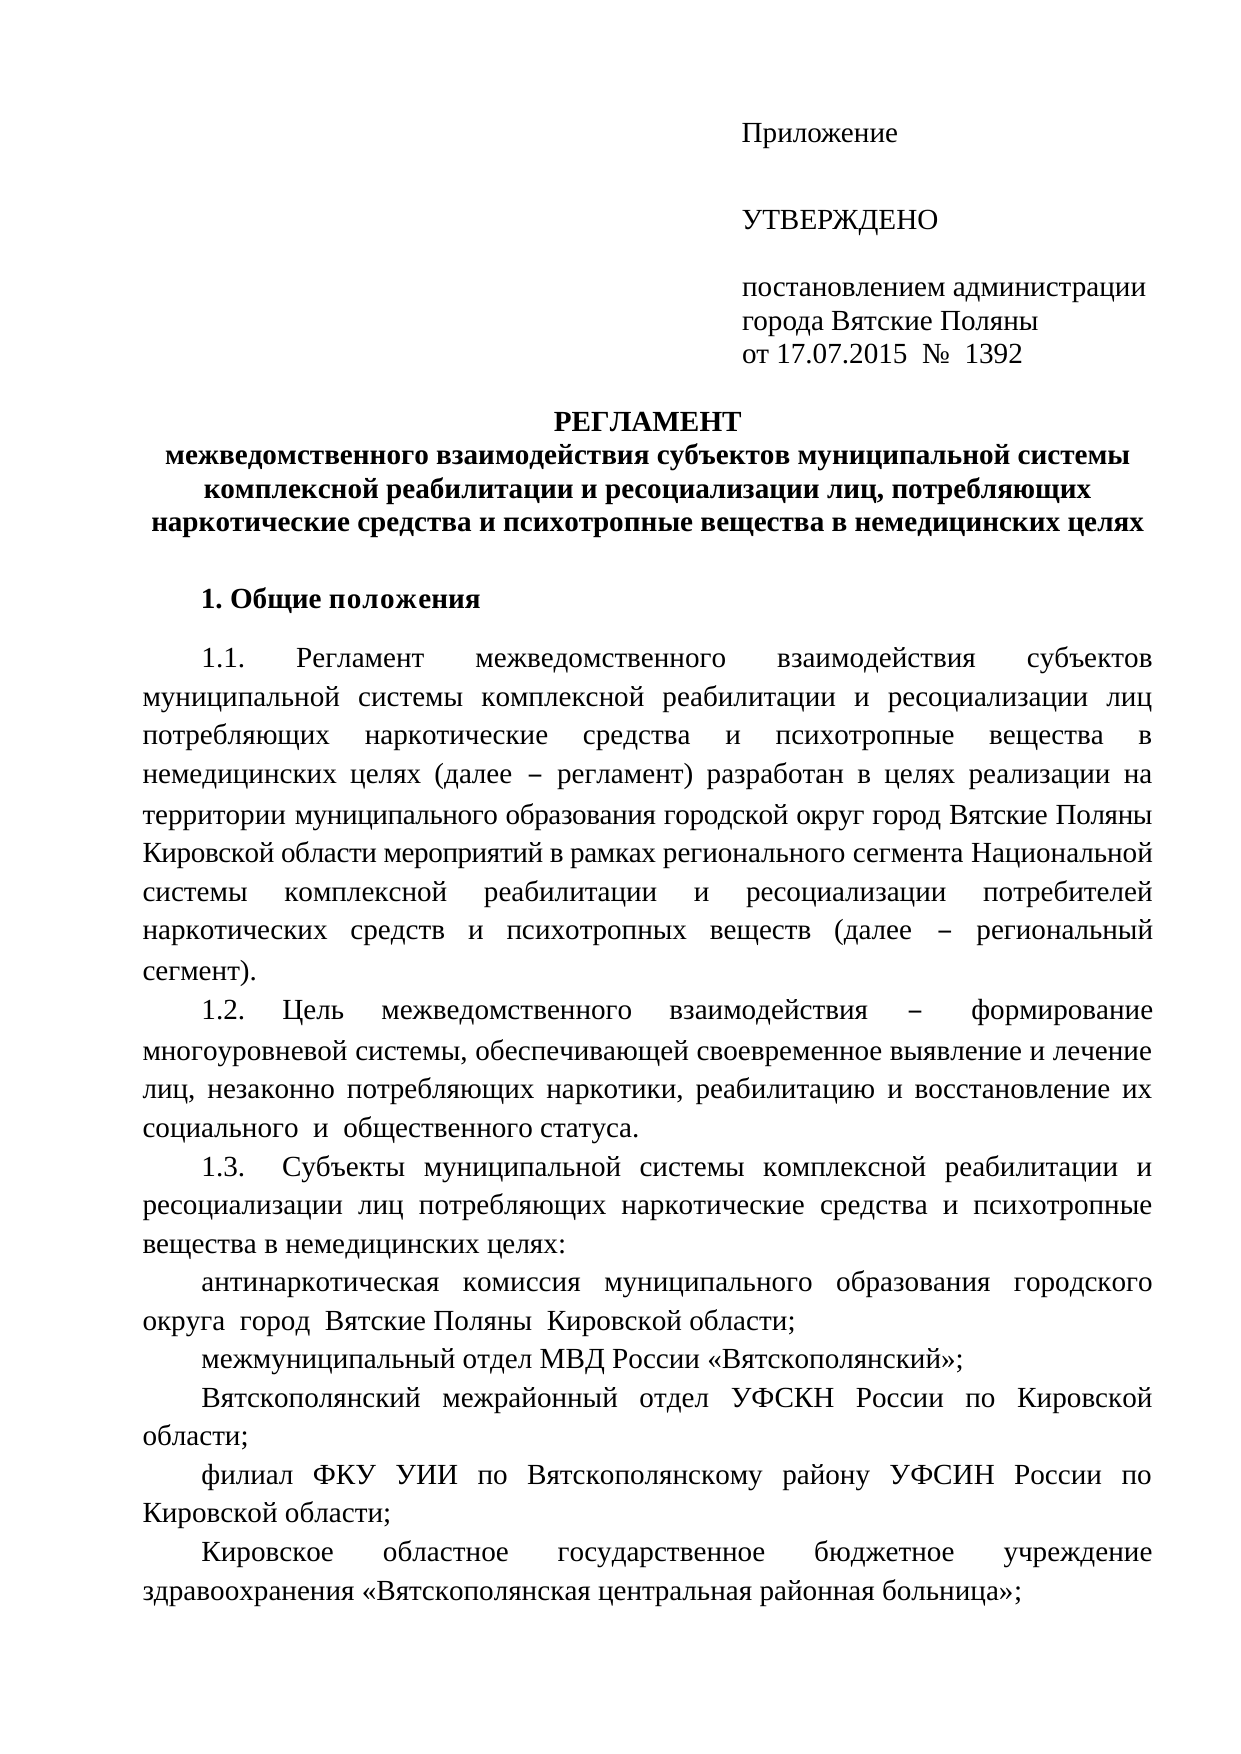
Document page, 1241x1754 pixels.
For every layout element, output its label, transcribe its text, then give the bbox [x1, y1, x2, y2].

list УТВЕРЖДЕНО [690, 202, 1153, 236]
text Вятскополянский межрайонный отдел УФСКН России по Кировской области; [142, 1380, 1153, 1452]
list постановлением администрации [142, 269, 1153, 303]
list от 17.07.2015 № 1392 [142, 337, 1153, 370]
list города Вятские Поляны [142, 303, 1153, 337]
text РЕГЛАМЕНТ [142, 404, 1153, 437]
text антинаркотическая комиссия муниципального образования городского округа город Вятские Поляны Кировской области; [142, 1264, 1153, 1336]
text 1. Общие положения [142, 581, 1153, 614]
text Кировское областное государственное бюджетное учреждение здравоохранения «Вятскополянская центральная районная больница»; [142, 1534, 1153, 1606]
text межмуниципальный отдел МВД России «Вятскополянский»; [142, 1341, 1153, 1375]
text 1.1. Регламент межведомственного взаимодействия субъектов муниципальной системы комплексной реабилитации и ресоциализации лиц потребляющих наркотические средства и психотропные вещества в немедицинских целях (далее – регламент) разработан в целях реализации на территории муниципального образования городской округ город Вятские Поляны Кировской области мероприятий в рамках регионального сегмента Национальной системы комплексной реабилитации и ресоциализации потребителей наркотических средств и психотропных веществ (далее – региональный сегмент). [142, 640, 1153, 987]
text 1.2. Цель межведомственного взаимодействия – формирование многоуровневой системы, обеспечивающей своевременное выявление и лечение лиц, незаконно потребляющих наркотики, реабилитацию и восстановление их социального и общественного статуса. [142, 992, 1153, 1144]
text межведомственного взаимодействия субъектов муниципальной системы [142, 437, 1153, 471]
text филиал ФКУ УИИ по Вятскополянскому району УФСИН России по Кировской области; [142, 1457, 1153, 1529]
list Приложение [690, 116, 1153, 149]
text 1.3. Субъекты муниципальной системы комплексной реабилитации и ресоциализации лиц потребляющих наркотические средства и психотропные вещества в немедицинских целях: [142, 1149, 1153, 1259]
text комплексной реабилитации и ресоциализации лиц, потребляющих наркотические средства и психотропные вещества в немедицинских целях [142, 471, 1153, 538]
